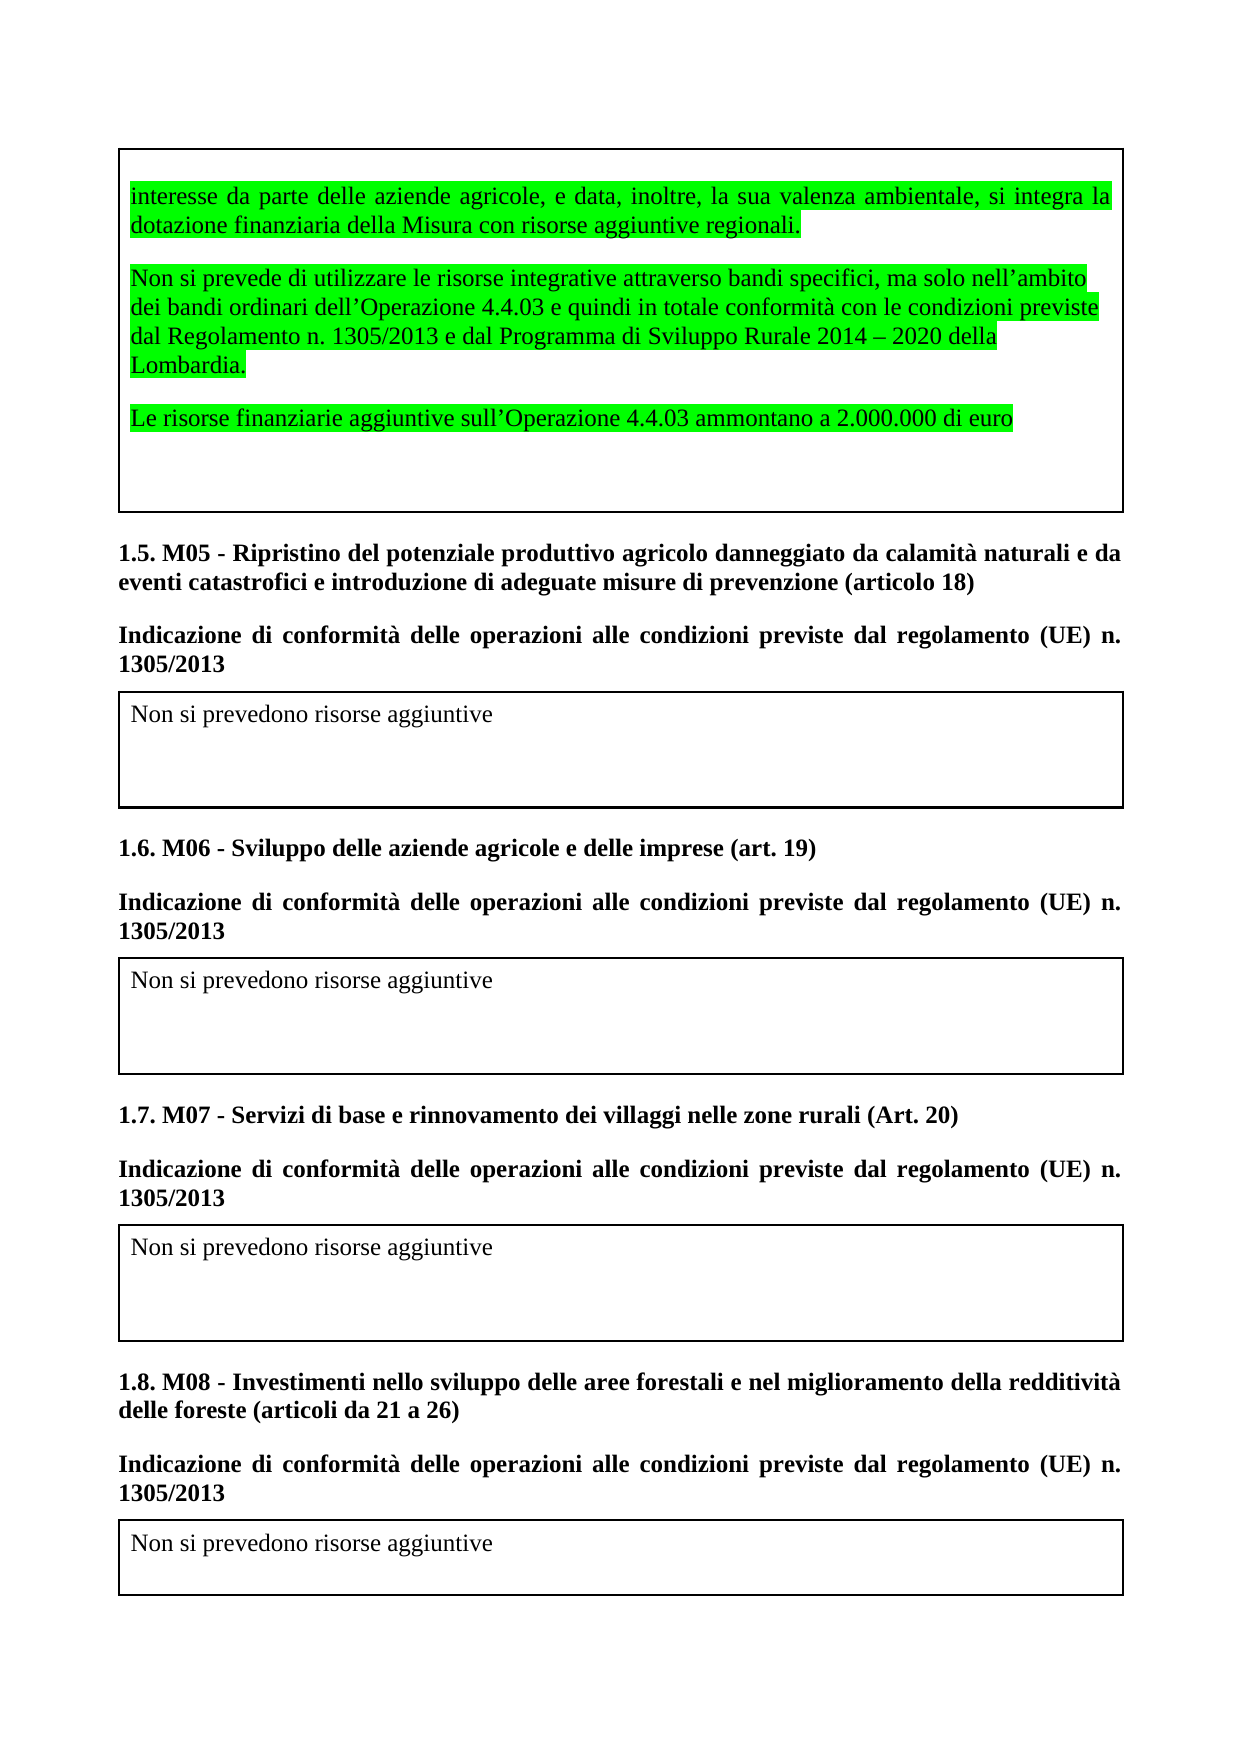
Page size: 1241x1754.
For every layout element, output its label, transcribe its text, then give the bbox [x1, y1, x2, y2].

subtitle M07 - Servizi di base e rinnovamento dei villaggi nelle zone rurali (Art. 20) [118, 1100, 1122, 1129]
table_header Non si prevedono risorse aggiuntive [120, 1226, 1122, 1340]
table_header Non si prevedono risorse aggiuntive [120, 693, 1122, 806]
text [118, 1449, 1122, 1507]
subtitle M05 - Ripristino del potenziale produttivo agricolo danneggiato da calamità naturali e da eventi catastrofici e introduzione di adeguate misure di prevenzione (articolo 18) [118, 538, 1122, 596]
text Indicazione di conformità delle operazioni alle condizioni previste dal regolamento (UE) n. 1305/2013 [118, 621, 1122, 678]
text Indicazione di conformità delle operazioni alle condizioni previste dal regolamento (UE) n. 1305/2013 [118, 1154, 1122, 1211]
table_header Non si prevedono risorse aggiuntive [120, 959, 1122, 1073]
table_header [120, 1521, 1122, 1594]
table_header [120, 150, 1122, 511]
subtitle M08 - Investimenti nello sviluppo delle aree forestali e nel miglioramento della redditività delle foreste (articoli da 21 a 26) [118, 1367, 1122, 1424]
subtitle M06 - Sviluppo delle aziende agricole e delle imprese (art. 19) [118, 833, 1122, 862]
text Indicazione di conformità delle operazioni alle condizioni previste dal regolamento (UE) n. 1305/2013 [118, 887, 1122, 945]
